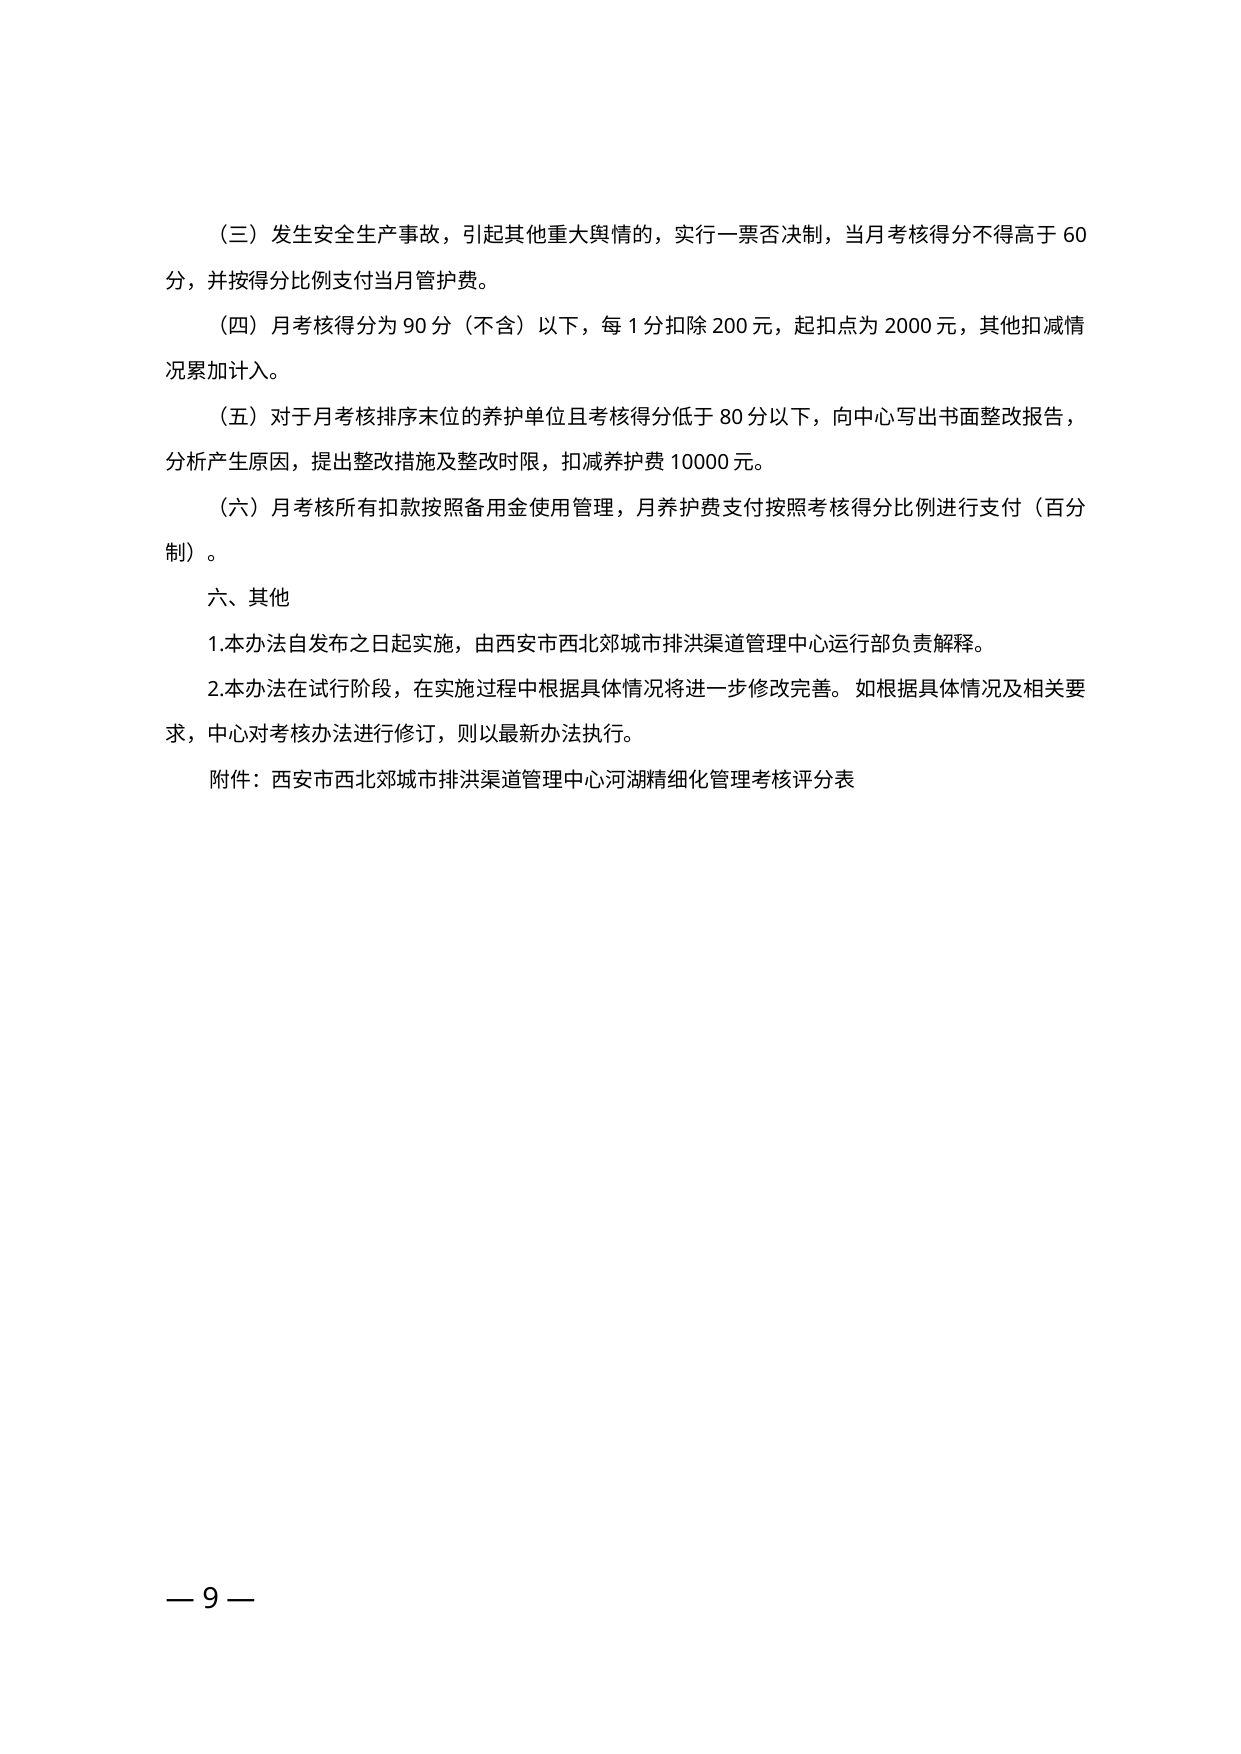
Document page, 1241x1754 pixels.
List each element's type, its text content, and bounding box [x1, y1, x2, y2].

text （四）月考核得分为90分（不含）以下，每1分扣除200元，起扣点为2000元，其他扣减情况累加计入。 [165, 309, 1087, 385]
text （六）月考核所有扣款按照备用金使用管理，月养护费支付按照考核得分比例进行支付（百分制）。 [165, 491, 1087, 566]
text 六、其他 [165, 581, 1087, 612]
text 附件：西安市西北郊城市排洪渠道管理中心河湖精细化管理考核评分表 [209, 763, 1087, 793]
text （三）发生安全生产事故，引起其他重大舆情的，实行一票否决制，当月考核得分不得高于60分，并按得分比例支付当月管护费。 [165, 218, 1087, 294]
text 2.本办法在试行阶段，在实施过程中根据具体情况将进一步修改完善。如根据具体情况及相关要求，中心对考核办法进行修订，则以最新办法执行。 [165, 672, 1087, 748]
text （五）对于月考核排序末位的养护单位且考核得分低于80分以下，向中心写出书面整改报告，分析产生原因，提出整改措施及整改时限，扣减养护费10000元。 [165, 400, 1087, 476]
text 1.本办法自发布之日起实施，由西安市西北郊城市排洪渠道管理中心运行部负责解释。 [165, 627, 1087, 657]
